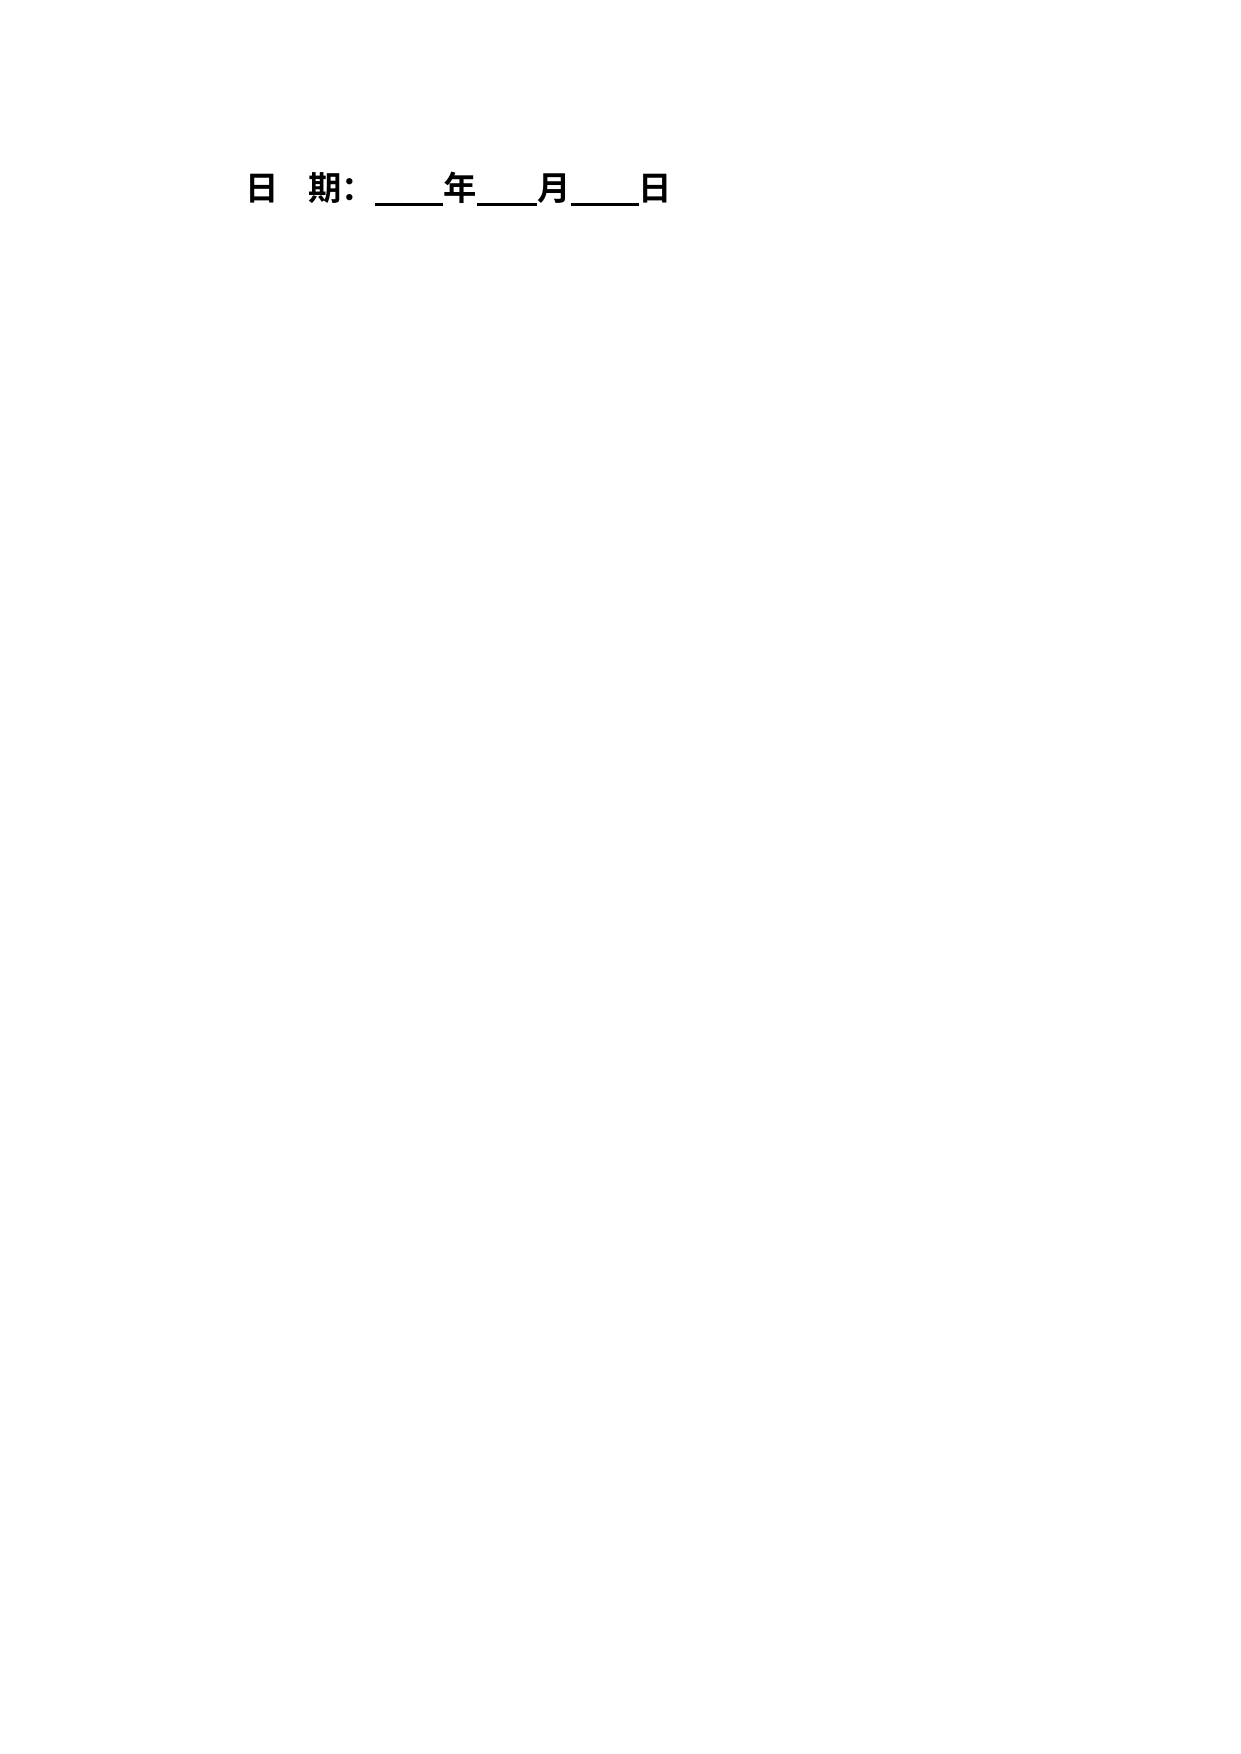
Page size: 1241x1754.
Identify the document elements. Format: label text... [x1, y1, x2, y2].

text 日 期： 年 月 日 [112, 162, 1128, 210]
